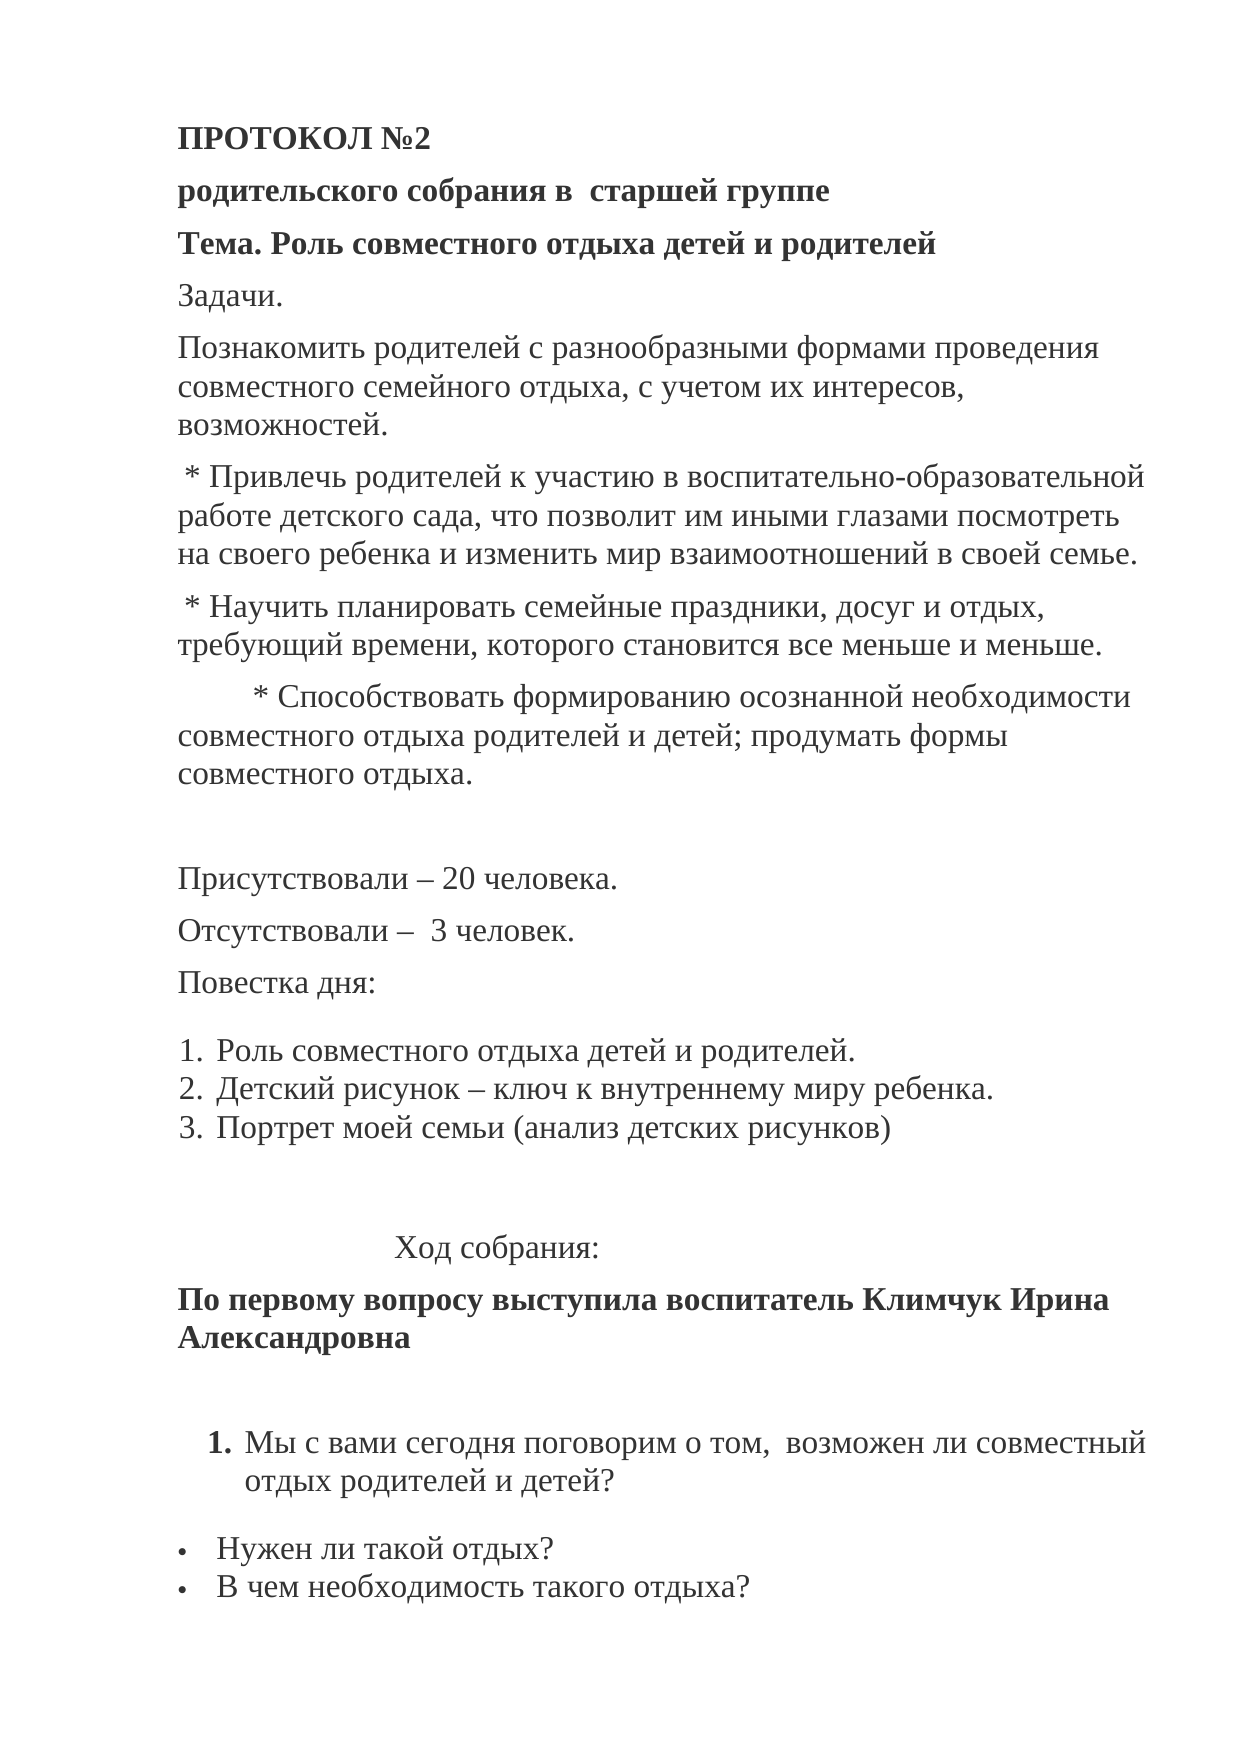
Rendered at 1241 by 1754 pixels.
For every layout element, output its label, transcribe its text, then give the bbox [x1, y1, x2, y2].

text Тема. Роль совместного отдыха детей и родителей [177, 223, 1152, 261]
text Задачи. [177, 275, 1152, 314]
list Нужен ли такой отдых? [179, 1528, 1152, 1567]
text родительского собрания в старшей группе [177, 171, 1152, 209]
text Ход собрания: [177, 1227, 1152, 1265]
list Детский рисунок – ключ к внутреннему миру ребенка. [179, 1069, 1152, 1107]
text * Способствовать формированию осознанной необходимости совместного отдыха родителей и детей; продумать формы совместного отдыха. [177, 677, 1152, 792]
text * Привлечь родителей к участию в воспитательно-образовательной работе детского сада, что позволит им иными глазами посмотреть на своего ребенка и изменить мир взаимоотношений в своей семье. [177, 457, 1152, 572]
list Мы с вами сегодня поговорим о том, возможен ли совместный отдых родителей и детей? [207, 1422, 1152, 1499]
list В чем необходимость такого отдыха? [179, 1567, 1152, 1605]
text Отсутствовали – 3 человек. [177, 910, 1152, 949]
text Познакомить родителей с разнообразными формами проведения совместного семейного отдыха, с учетом их интересов, возможностей. [177, 328, 1152, 443]
text По первому вопросу выступила воспитатель Климчук Ирина Александровна [177, 1279, 1152, 1356]
text Присутствовали – 20 человека. [177, 858, 1152, 896]
list Роль совместного отдыха детей и родителей. [179, 1030, 1152, 1069]
text Повестка дня: [177, 963, 1152, 1001]
list Портрет моей семьи (анализ детских рисунков) [179, 1107, 1152, 1145]
text * Научить планировать семейные праздники, досуг и отдых, требующий времени, которого становится все меньше и меньше. [177, 586, 1152, 662]
text ПРОТОКОЛ №2 [177, 118, 1152, 156]
